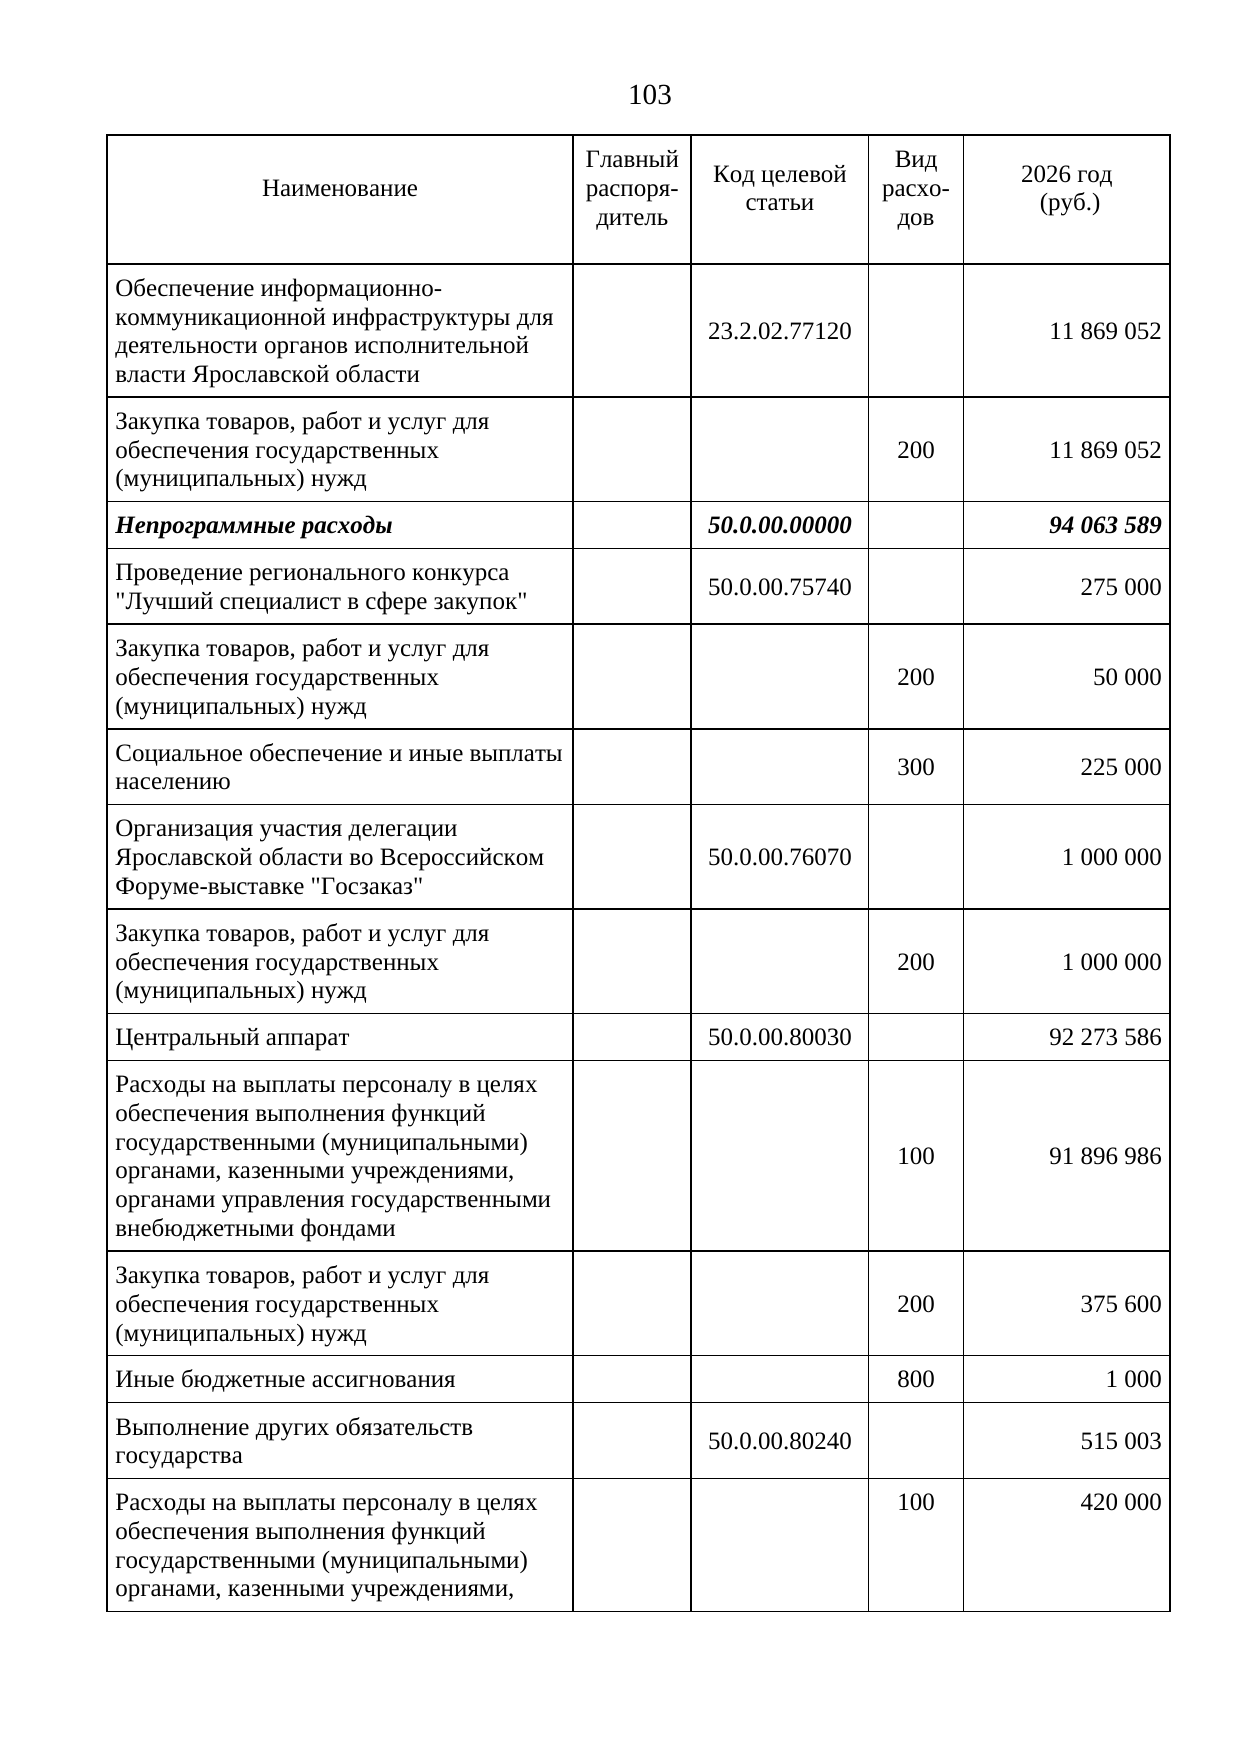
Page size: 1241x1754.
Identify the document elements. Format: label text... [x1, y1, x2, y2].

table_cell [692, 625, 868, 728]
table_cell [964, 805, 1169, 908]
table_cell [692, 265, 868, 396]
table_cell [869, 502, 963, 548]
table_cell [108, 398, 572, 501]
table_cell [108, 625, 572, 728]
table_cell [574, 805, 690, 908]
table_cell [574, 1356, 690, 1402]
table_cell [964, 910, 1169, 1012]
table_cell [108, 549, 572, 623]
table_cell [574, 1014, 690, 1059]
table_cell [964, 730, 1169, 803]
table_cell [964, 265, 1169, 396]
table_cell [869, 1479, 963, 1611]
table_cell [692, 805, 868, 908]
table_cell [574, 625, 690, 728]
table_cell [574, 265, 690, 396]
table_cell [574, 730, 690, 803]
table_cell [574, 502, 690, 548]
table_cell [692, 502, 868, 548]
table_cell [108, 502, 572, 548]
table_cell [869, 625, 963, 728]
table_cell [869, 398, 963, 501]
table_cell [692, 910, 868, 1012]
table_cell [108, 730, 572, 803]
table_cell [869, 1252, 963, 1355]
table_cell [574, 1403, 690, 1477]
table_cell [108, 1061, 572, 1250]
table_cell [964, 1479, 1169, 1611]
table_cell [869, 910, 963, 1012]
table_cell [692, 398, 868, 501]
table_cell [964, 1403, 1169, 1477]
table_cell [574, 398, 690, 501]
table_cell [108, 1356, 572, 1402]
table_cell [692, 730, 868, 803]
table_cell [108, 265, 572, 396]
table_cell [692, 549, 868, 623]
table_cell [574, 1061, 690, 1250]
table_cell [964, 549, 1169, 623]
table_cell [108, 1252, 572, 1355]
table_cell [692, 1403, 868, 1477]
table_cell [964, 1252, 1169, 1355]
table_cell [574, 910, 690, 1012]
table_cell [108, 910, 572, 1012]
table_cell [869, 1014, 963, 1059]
table_header Наименование [108, 136, 572, 263]
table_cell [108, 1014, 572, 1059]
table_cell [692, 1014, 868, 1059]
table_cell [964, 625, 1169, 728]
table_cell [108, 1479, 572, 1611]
table_header Код целевой статьи [692, 136, 868, 263]
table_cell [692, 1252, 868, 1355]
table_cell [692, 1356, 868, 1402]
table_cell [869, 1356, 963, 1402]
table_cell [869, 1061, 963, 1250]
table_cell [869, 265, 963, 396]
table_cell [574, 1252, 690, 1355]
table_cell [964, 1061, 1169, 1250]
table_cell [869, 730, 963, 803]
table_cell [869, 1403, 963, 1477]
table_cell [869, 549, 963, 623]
table_header Главный распоря-дитель [574, 136, 690, 263]
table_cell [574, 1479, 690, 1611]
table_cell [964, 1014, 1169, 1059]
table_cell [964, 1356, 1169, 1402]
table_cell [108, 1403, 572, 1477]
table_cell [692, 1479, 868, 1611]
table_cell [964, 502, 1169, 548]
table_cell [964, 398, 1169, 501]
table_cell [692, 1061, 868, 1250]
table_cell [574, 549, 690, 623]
table_header Вид расхо- дов [869, 136, 963, 263]
table_header 2026 год (руб.) [964, 136, 1169, 263]
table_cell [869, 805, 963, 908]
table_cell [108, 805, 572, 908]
